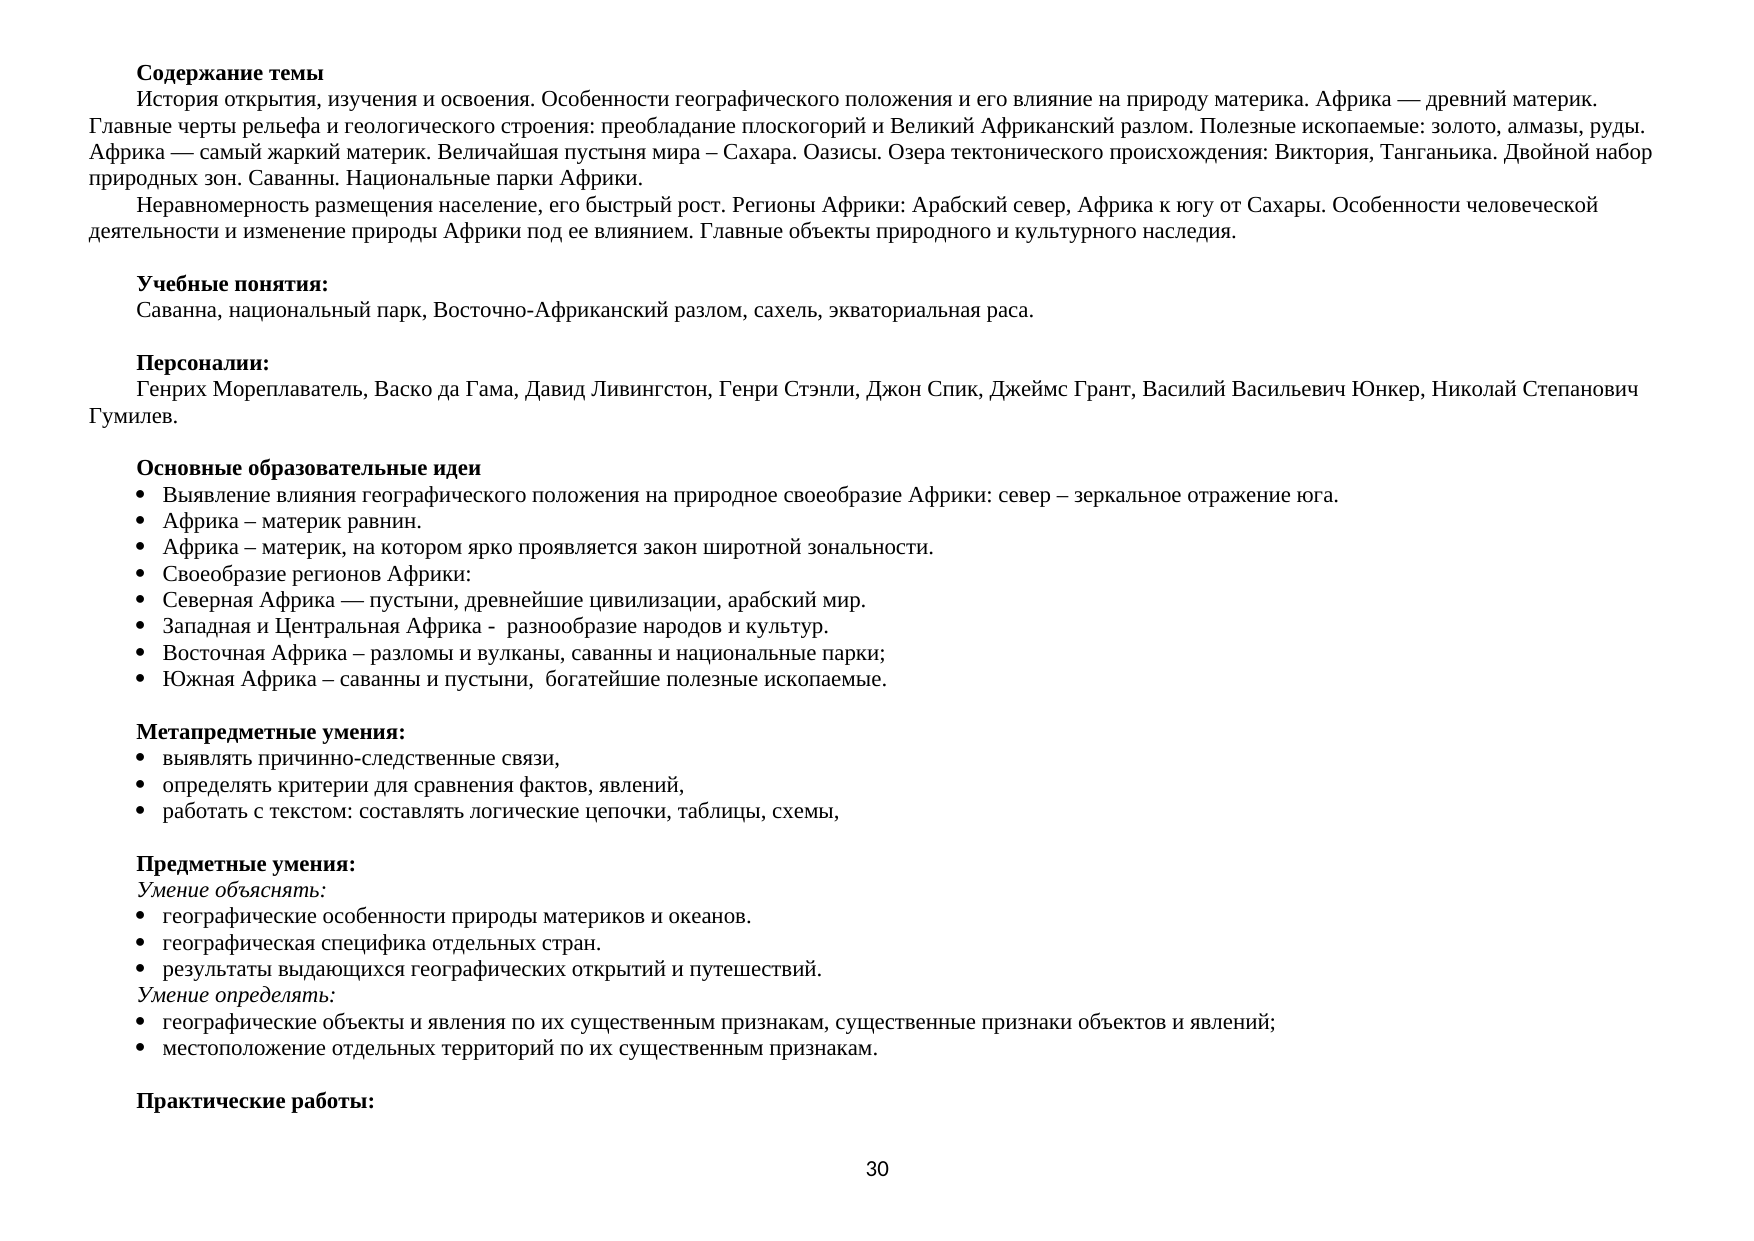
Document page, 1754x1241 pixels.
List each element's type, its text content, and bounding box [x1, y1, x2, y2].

text Персоналии: [89, 349, 1665, 375]
list географические особенности природы материков и океанов. [89, 902, 1665, 929]
list географические объекты и явления по их существенным признакам, существенные признаки объектов и явлений; [89, 1008, 1665, 1034]
list местоположение отдельных территорий по их существенным признакам. [89, 1034, 1665, 1061]
text Учебные понятия: [89, 270, 1665, 296]
text Умение объяснять: [89, 876, 1665, 902]
text Практические работы: [89, 1087, 1665, 1113]
list выявлять причинно-следственные связи, [89, 744, 1665, 771]
list Северная Африка — пустыни, древнейшие цивилизации, арабский мир. [89, 586, 1665, 612]
list географическая специфика отдельных стран. [89, 929, 1665, 955]
list Южная Африка – саванны и пустыни, богатейшие полезные ископаемые. [89, 665, 1665, 692]
list результаты выдающихся географических открытий и путешествий. [89, 955, 1665, 981]
text Содержание темы [89, 59, 1665, 85]
list работать с текстом: составлять логические цепочки, таблицы, схемы, [89, 797, 1665, 823]
text Умение определять: [89, 981, 1665, 1008]
text Предметные умения: [89, 850, 1665, 876]
list Своеобразие регионов Африки: [89, 560, 1665, 586]
list Восточная Африка – разломы и вулканы, саванны и национальные парки; [89, 639, 1665, 665]
text Основные образовательные идеи [89, 454, 1665, 481]
list Западная и Центральная Африка - разнообразие народов и культур. [89, 612, 1665, 639]
list Африка – материк, на котором ярко проявляется закон широтной зональности. [89, 533, 1665, 560]
text Саванна, национальный парк, Восточно-Африканский разлом, сахель, экваториальная раса. [89, 296, 1665, 323]
list Африка – материк равнин. [89, 507, 1665, 533]
text Генрих Мореплаватель, Васко да Гама, Давид Ливингстон, Генри Стэнли, Джон Спик, Джеймс Грант, Василий Васильевич Юнкер, Николай Степанович Гумилев. [89, 375, 1665, 428]
text Метапредметные умения: [89, 718, 1665, 744]
list Выявление влияния географического положения на природное своеобразие Африки: север – зеркальное отражение юга. [89, 481, 1665, 507]
text Неравномерность размещения население, его быстрый рост. Регионы Африки: Арабский север, Африка к югу от Сахары. Особенности человеческой деятельности и изменение природы Африки под ее влиянием. Главные объекты природного и культурного наследия. [89, 191, 1665, 243]
list определять критерии для сравнения фактов, явлений, [89, 771, 1665, 797]
text История открытия, изучения и освоения. Особенности географического положения и его влияние на природу материка. Африка — древний материк. Главные черты рельефа и геологического строения: преобладание плоскогорий и Великий Африканский разлом. Полезные ископаемые: золото, алмазы, руды. Африка — самый жаркий материк. Величайшая пустыня мира – Сахара. Оазисы. Озера тектонического происхождения: Виктория, Танганьика. Двойной набор природных зон. Саванны. Национальные парки Африки. [89, 85, 1665, 191]
